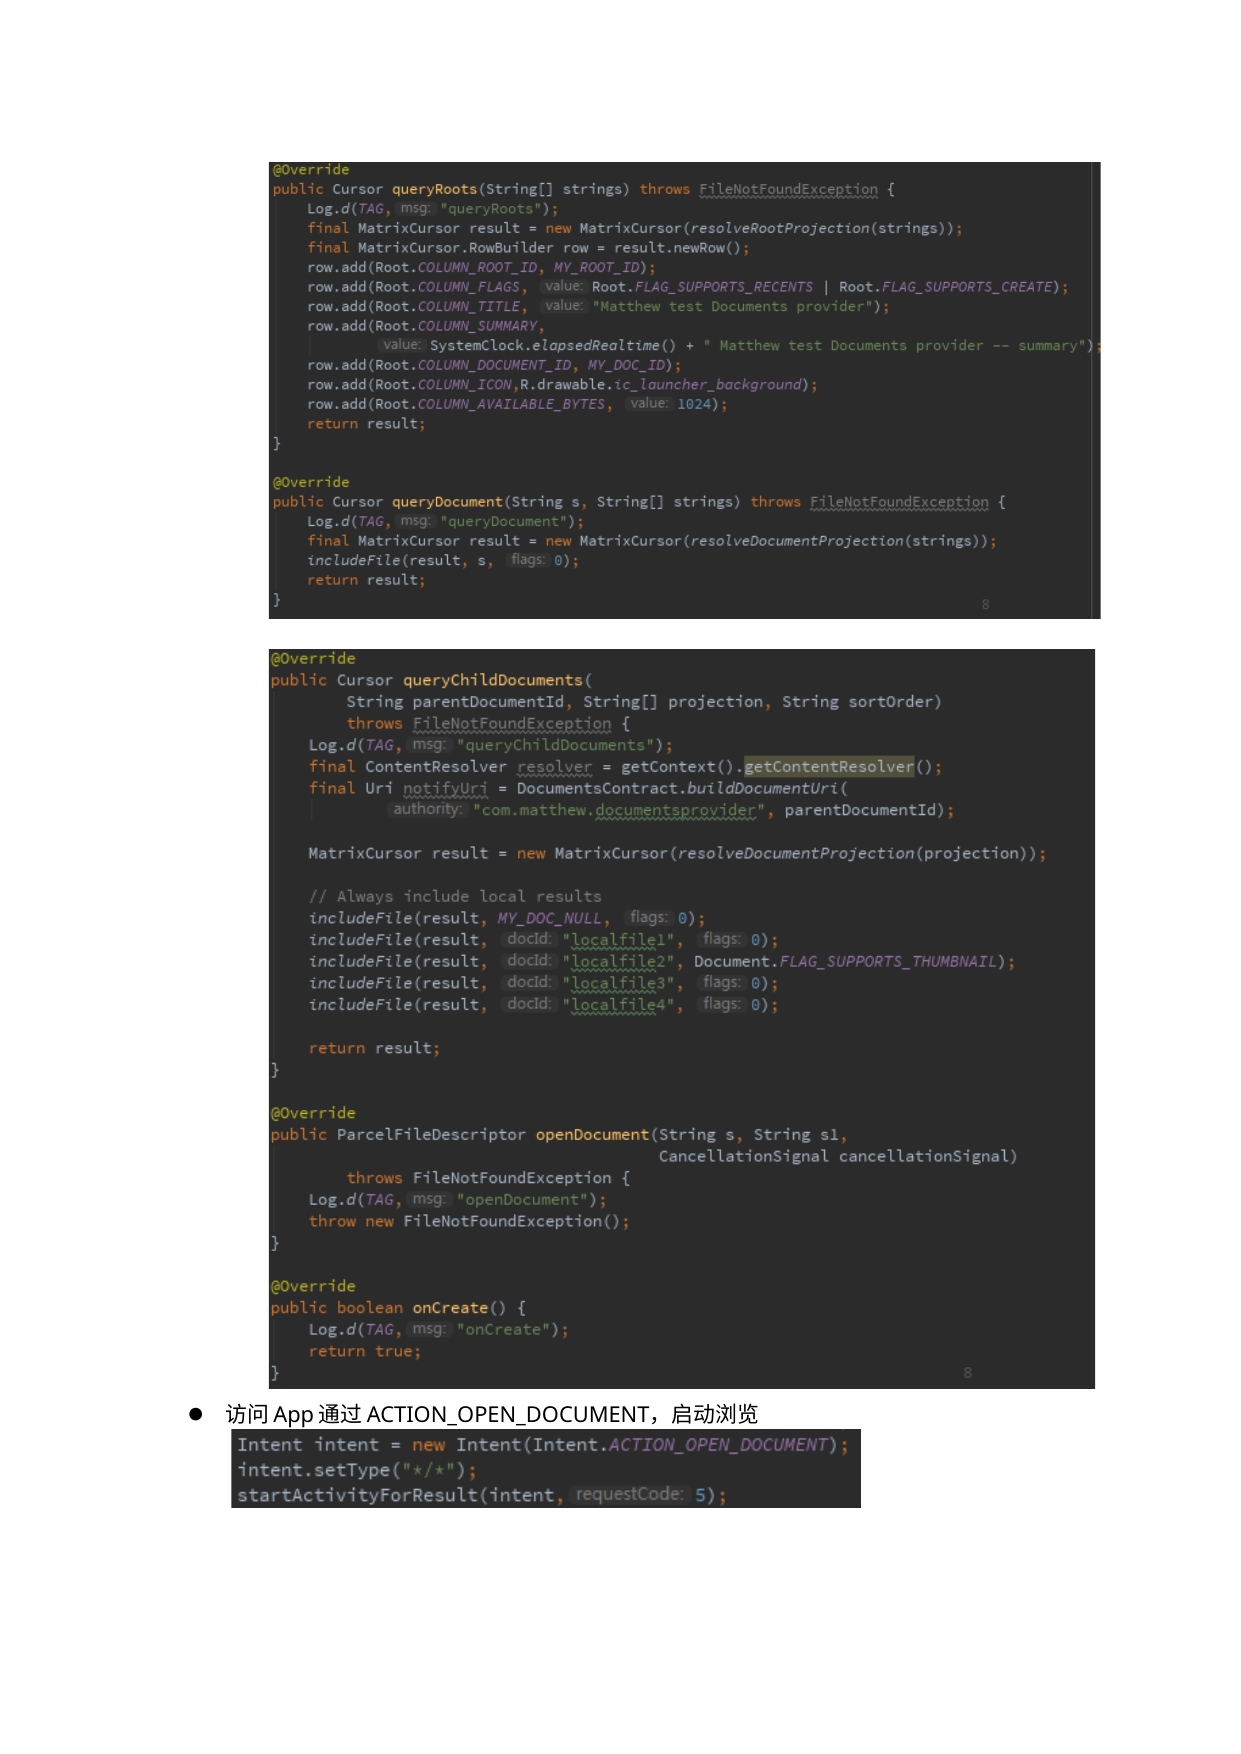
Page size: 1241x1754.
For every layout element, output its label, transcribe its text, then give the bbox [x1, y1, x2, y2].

picture [231, 1429, 861, 1508]
picture [268, 649, 1096, 1389]
list 访问App通过ACTION_OPEN_DOCUMENT，启动浏览 [187, 1397, 1053, 1429]
picture [268, 162, 1101, 619]
